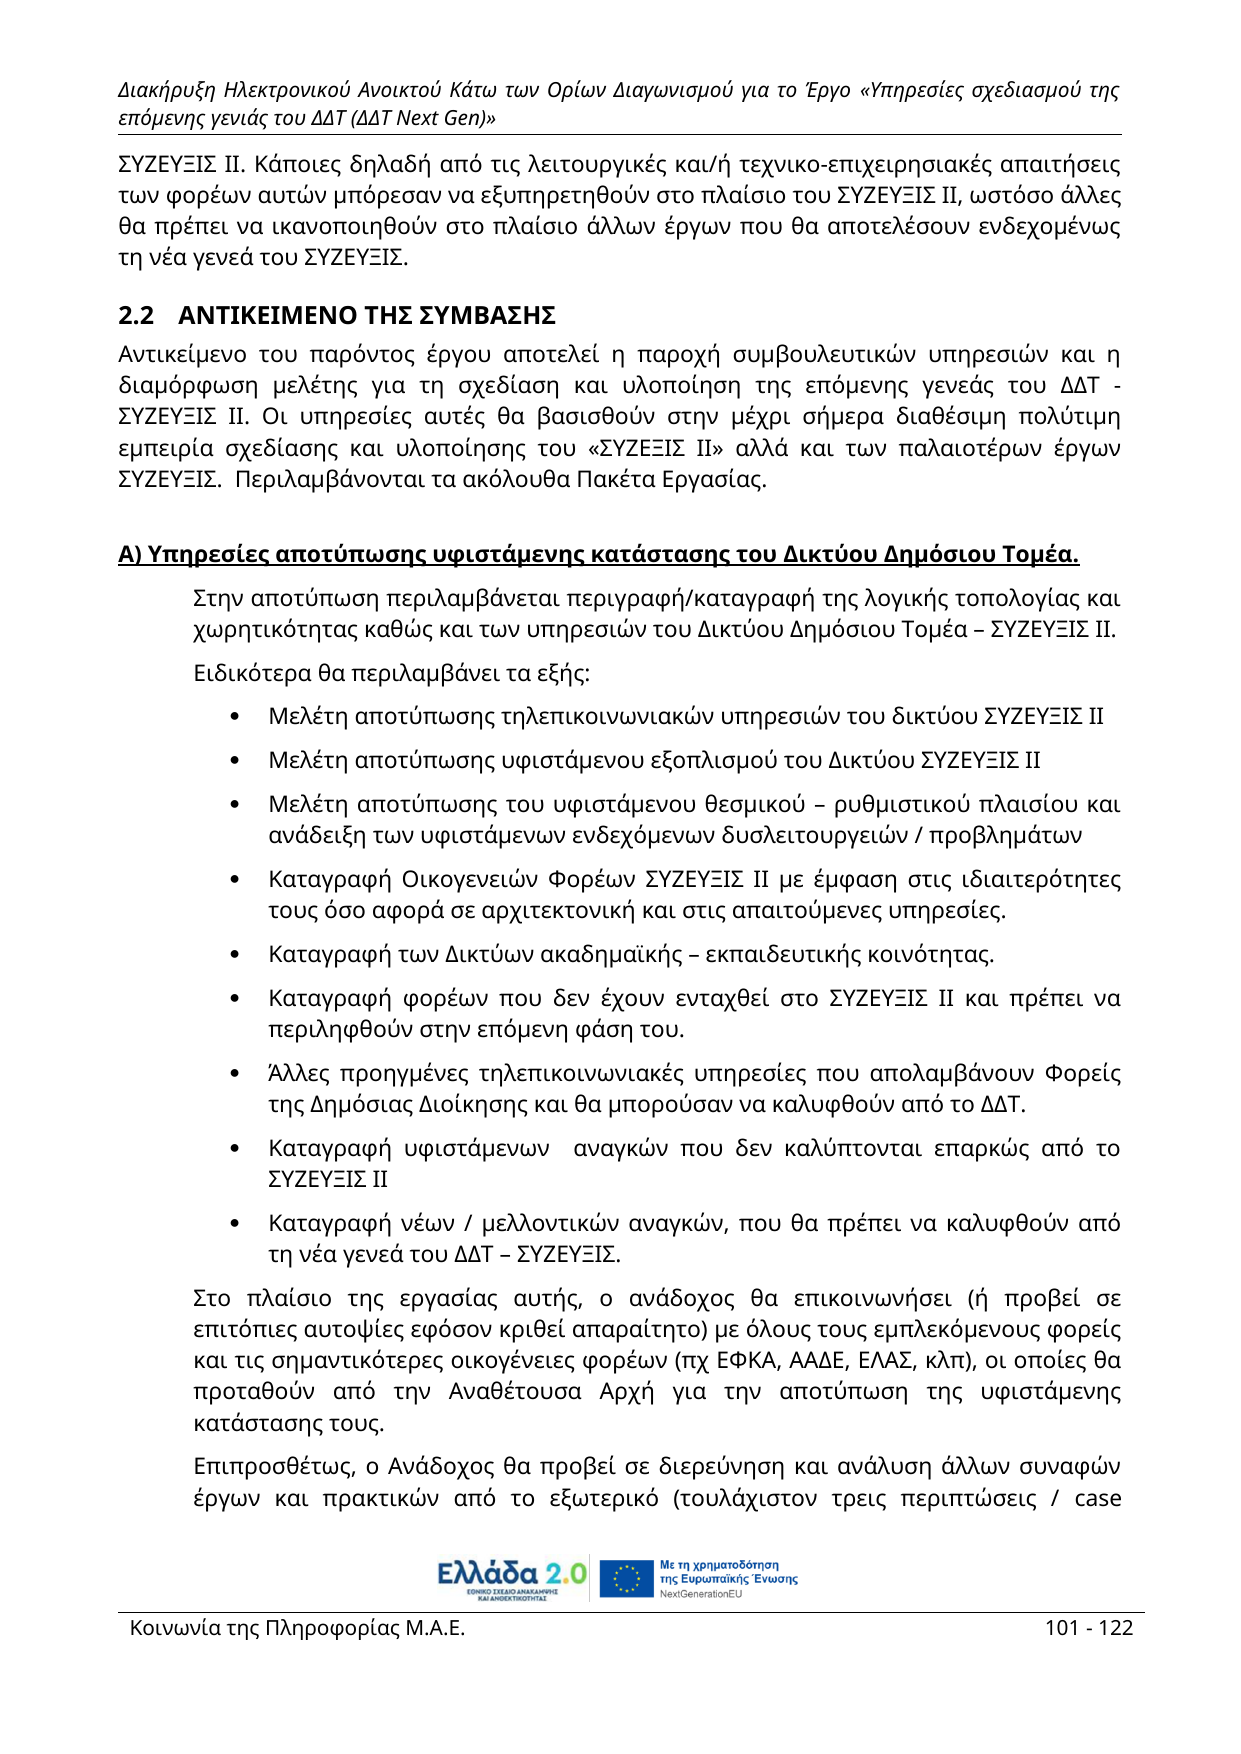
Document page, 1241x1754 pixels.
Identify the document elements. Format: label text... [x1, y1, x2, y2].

list Μελέτη αποτύπωσης τηλεπικοινωνιακών υπηρεσιών του δικτύου ΣΥΖΕΥΞΙΣ ΙΙ [231, 700, 1122, 732]
text Στην αποτύπωση περιλαμβάνεται περιγραφή/καταγραφή της λογικής τοπολογίας και χωρητικότητας καθώς και των υπηρεσιών του Δικτύου Δημόσιου Τομέα – ΣΥΖΕΥΞΙΣ ΙΙ. [193, 582, 1122, 644]
list Μελέτη αποτύπωσης του υφιστάμενου θεσμικού – ρυθμιστικού πλαισίου και ανάδειξη των υφιστάμενων ενδεχόμενων δυσλειτουργειών / προβλημάτων [231, 788, 1122, 850]
text Α) Υπηρεσίες αποτύπωσης υφιστάμενης κατάστασης του Δικτύου Δημόσιου Τομέα. [118, 538, 1122, 569]
list Καταγραφή φορέων που δεν έχουν ενταχθεί στο ΣΥΖΕΥΞΙΣ ΙΙ και πρέπει να περιληφθούν στην επόμενη φάση του. [231, 982, 1122, 1044]
list Μελέτη αποτύπωσης υφιστάμενου εξοπλισμού του Δικτύου ΣΥΖΕΥΞΙΣ ΙΙ [231, 744, 1122, 775]
text Ειδικότερα θα περιλαμβάνει τα εξής: [193, 657, 1122, 688]
list ΑΝΤΙΚΕΙΜΕΝΟ ΤΗΣ ΣΥΜΒΑΣΗΣ [118, 297, 1122, 332]
list Καταγραφή νέων / μελλοντικών αναγκών, που θα πρέπει να καλυφθούν από τη νέα γενεά του ΔΔΤ – ΣΥΖΕΥΞΙΣ. [231, 1207, 1122, 1269]
list Άλλες προηγμένες τηλεπικοινωνιακές υπηρεσίες που απολαμβάνουν Φορείς της Δημόσιας Διοίκησης και θα μπορούσαν να καλυφθούν από το ΔΔΤ. [231, 1057, 1122, 1119]
list Καταγραφή Οικογενειών Φορέων ΣΥΖΕΥΞΙΣ ΙΙ με έμφαση στις ιδιαιτερότητες τους όσο αφορά σε αρχιτεκτονική και στις απαιτούμενες υπηρεσίες. [231, 863, 1122, 925]
text Στο πλαίσιο της εργασίας αυτής, ο ανάδοχος θα επικοινωνήσει (ή προβεί σε επιτόπιες αυτοψίες εφόσον κριθεί απαραίτητο) με όλους τους εμπλεκόμενους φορείς και τις σημαντικότερες οικογένειες φορέων (πχ ΕΦΚΑ, ΑΑΔΕ, ΕΛΑΣ, κλπ), οι οποίες θα προταθούν από την Αναθέτουσα Αρχή για την αποτύπωση της υφιστάμενης κατάστασης τους. [193, 1282, 1122, 1438]
picture [437, 1554, 804, 1602]
list Καταγραφή υφιστάμενων αναγκών που δεν καλύπτονται επαρκώς από το ΣΥΖΕΥΞΙΣ ΙΙ [231, 1132, 1122, 1194]
list Καταγραφή των Δικτύων ακαδημαϊκής – εκπαιδευτικής κοινότητας. [231, 938, 1122, 969]
text Αντικείμενο του παρόντος έργου αποτελεί η παροχή συμβουλευτικών υπηρεσιών και η διαμόρφωση μελέτης για τη σχεδίαση και υλοποίηση της επόμενης γενεάς του ΔΔΤ - ΣΥΖΕΥΞΙΣ ΙΙ. Οι υπηρεσίες αυτές θα βασισθούν στην μέχρι σήμερα διαθέσιμη πολύτιμη εμπειρία σχεδίασης και υλοποίησης του «ΣΥΖΕΞΙΣ ΙΙ» αλλά και των παλαιοτέρων έργων ΣΥΖΕΥΞΙΣ. Περιλαμβάνονται τα ακόλουθα Πακέτα Εργασίας. [118, 338, 1122, 494]
